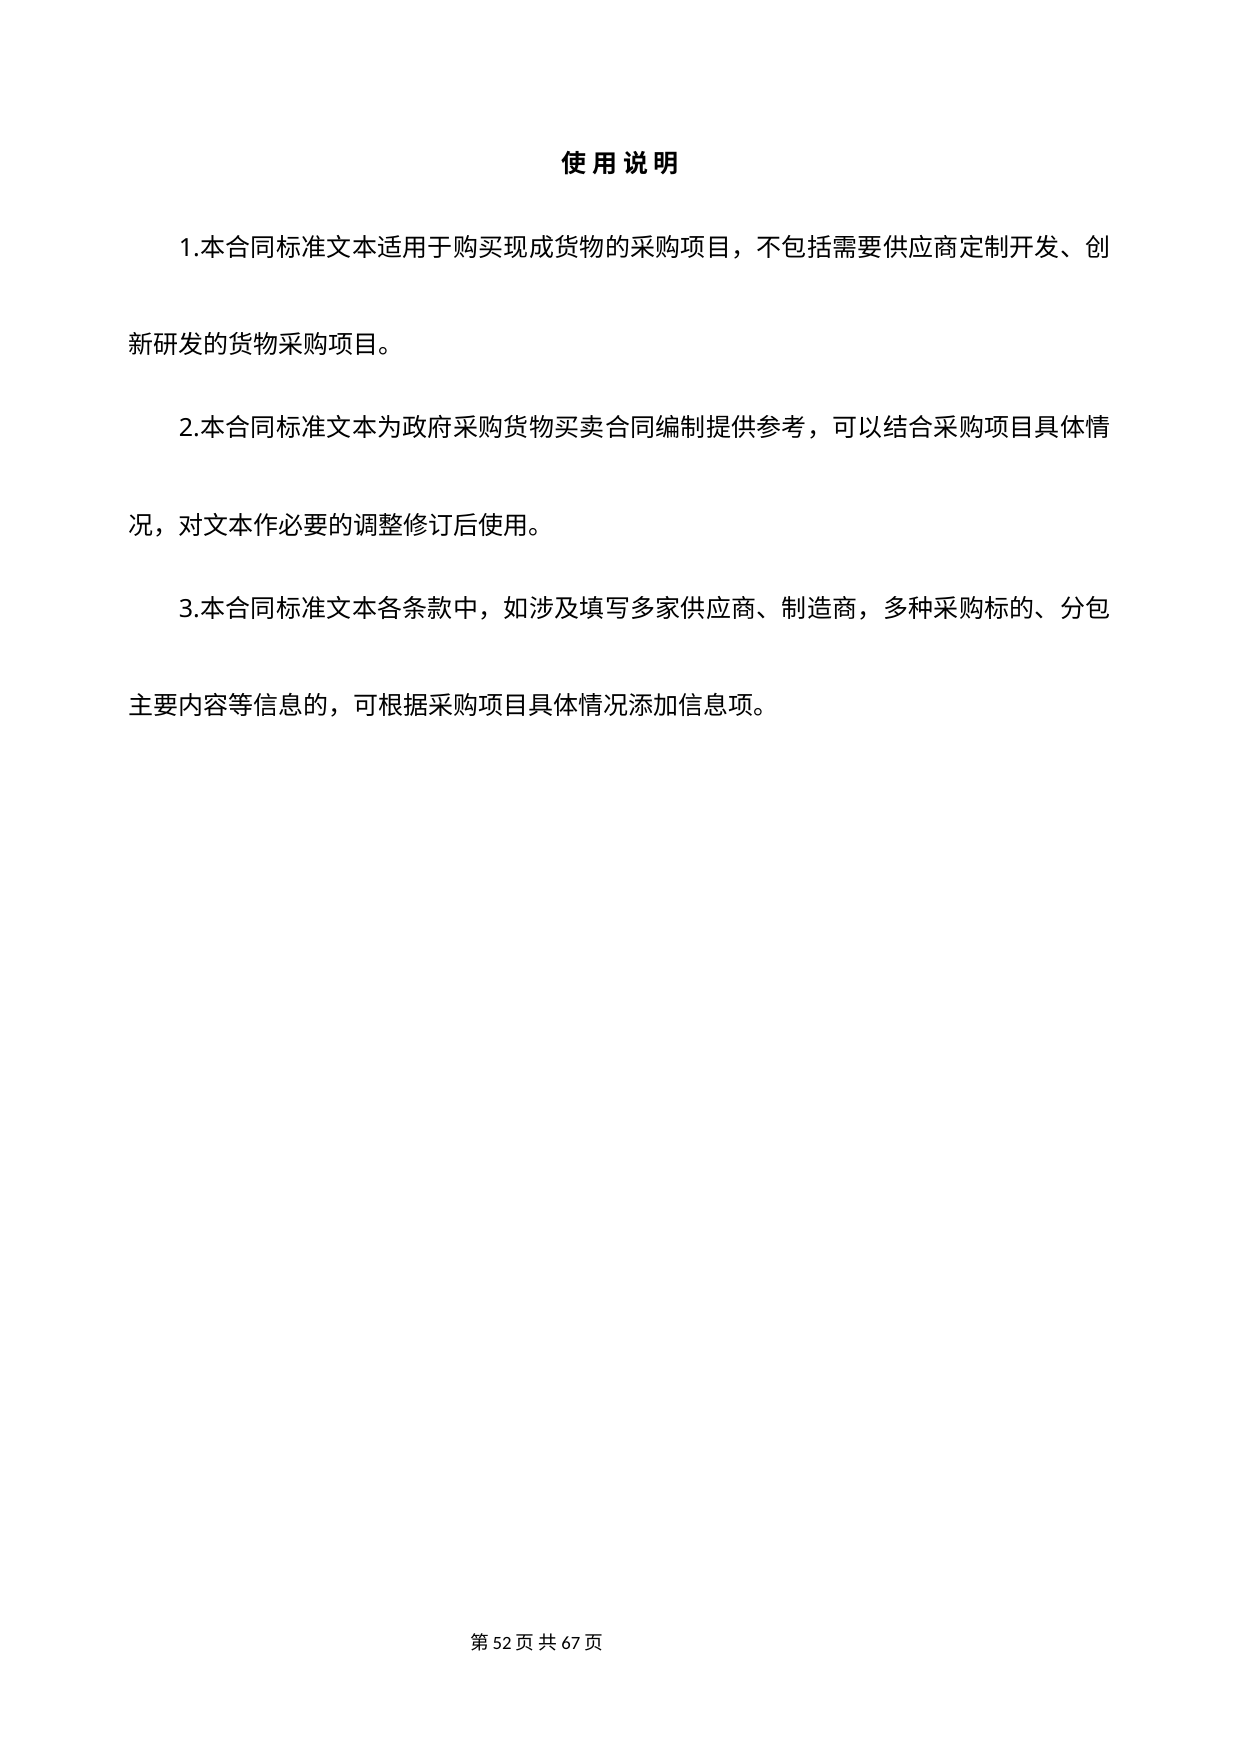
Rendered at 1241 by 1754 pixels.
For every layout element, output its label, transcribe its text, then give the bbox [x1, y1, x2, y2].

list 1.本合同标准文本适用于购买现成货物的采购项目，不包括需要供应商定制开发、创新研发的货物采购项目。 [129, 213, 1111, 375]
text 3.本合同标准文本各条款中，如涉及填写多家供应商、制造商，多种采购标的、分包主要内容等信息的，可根据采购项目具体情况添加信息项。 [129, 574, 1111, 736]
text 使 用 说 明 [129, 129, 1111, 194]
list 2.本合同标准文本为政府采购货物买卖合同编制提供参考，可以结合采购项目具体情况，对文本作必要的调整修订后使用。 [129, 393, 1111, 556]
